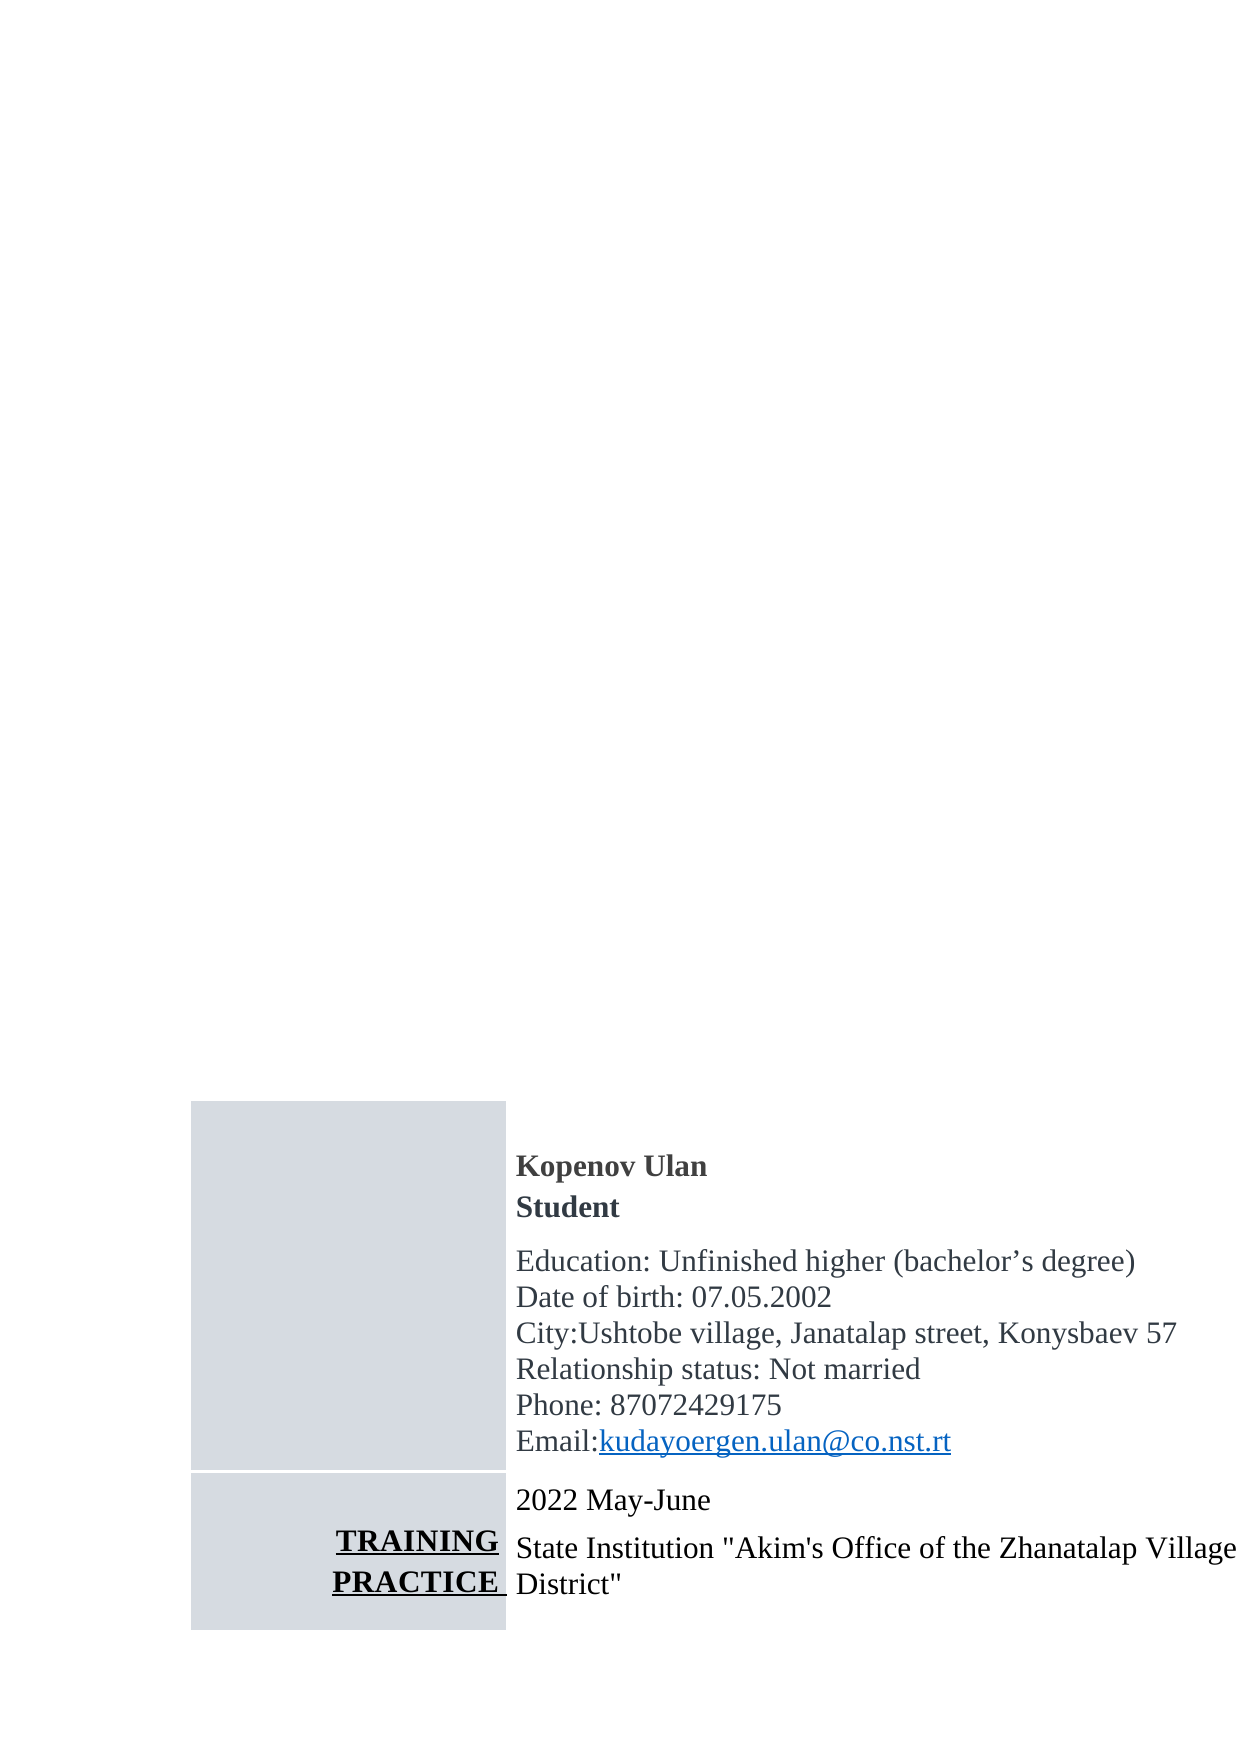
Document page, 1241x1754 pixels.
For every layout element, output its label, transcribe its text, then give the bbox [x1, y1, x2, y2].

table_header Kopenov Ulan Student Education: Unfinished higher (bachelor’s degree) Date of birth: 07.05.2002 City:Ushtobe village, Janatalap street, Konysbaev 57 Relationship status: Not married Phone: 87072429175 Email:kudayoergen.ulan@co.nst.rt [508, 1103, 1239, 1470]
table_cell TRAINING PRACTICE [191, 1473, 506, 1630]
table_header [191, 1101, 506, 1470]
table_cell 2022 May-June State Institution "Akim's Office of the Zhanatalap Village District" [508, 1473, 1239, 1630]
